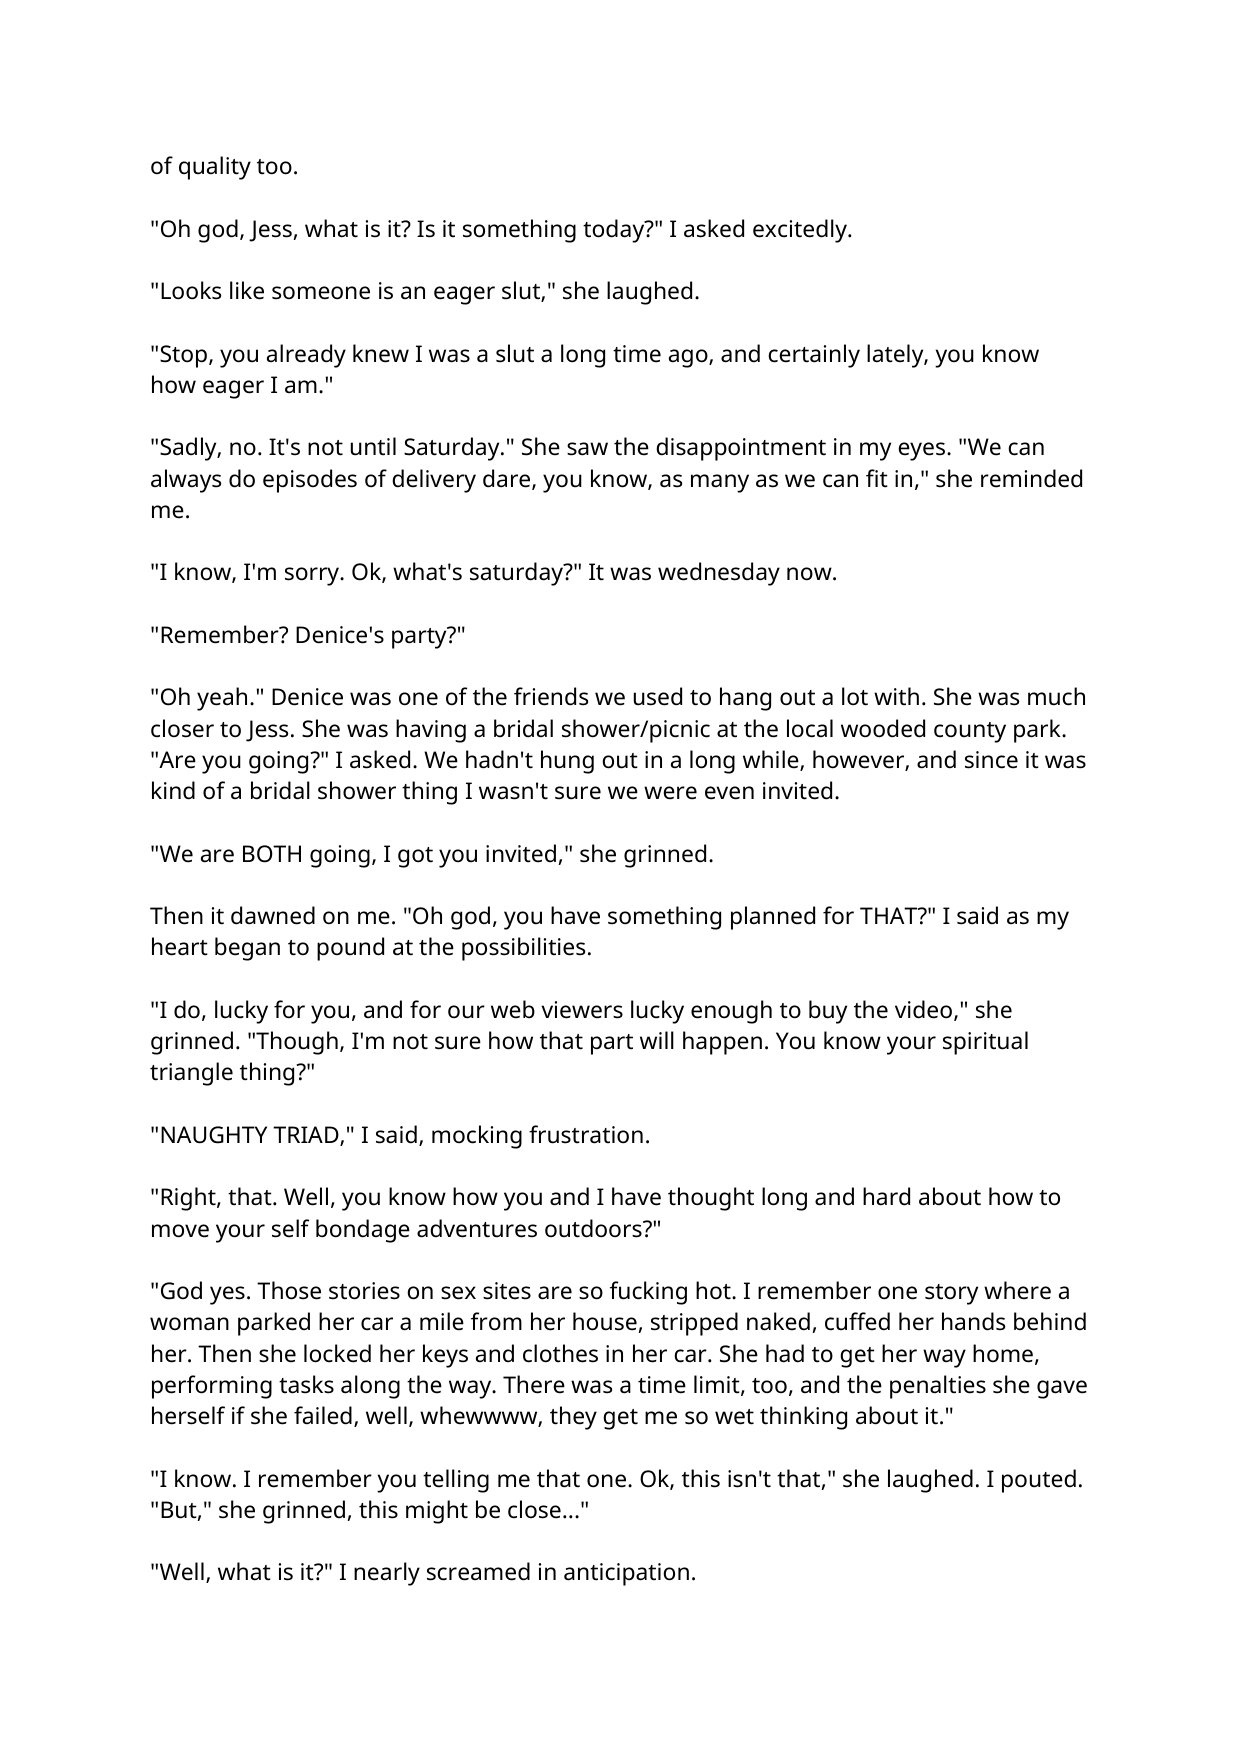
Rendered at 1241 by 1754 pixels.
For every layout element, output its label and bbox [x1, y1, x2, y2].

text [150, 150, 1090, 1587]
